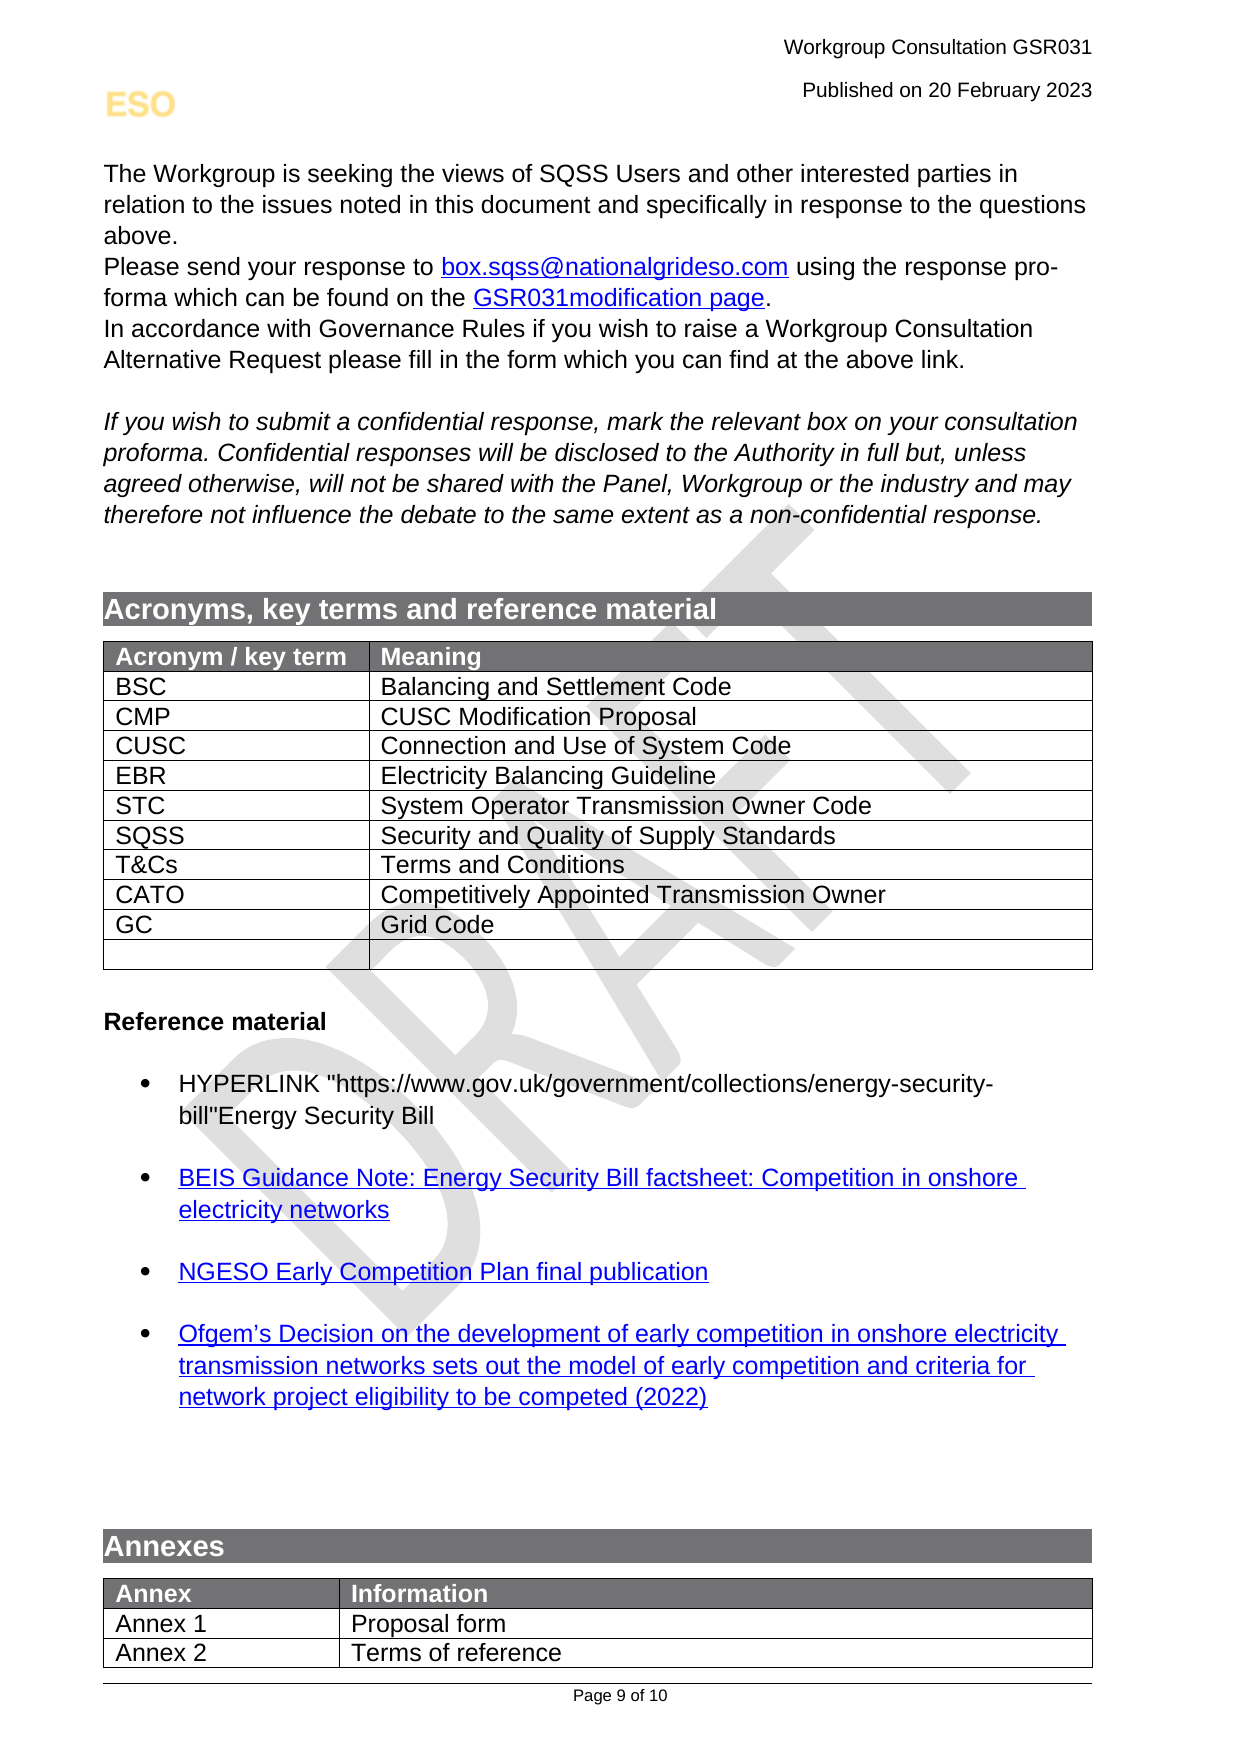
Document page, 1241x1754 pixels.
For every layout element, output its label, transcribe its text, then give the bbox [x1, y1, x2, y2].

table_cell T&Cs [104, 850, 369, 879]
table_cell Proposal form [340, 1609, 1092, 1637]
table_cell GC [104, 910, 369, 939]
table_header Annex [104, 1579, 339, 1608]
table_cell [104, 940, 369, 968]
text Acronyms, key terms and reference material [103, 592, 1092, 626]
table_cell CATO [104, 880, 369, 909]
table_header Meaning [370, 642, 1092, 671]
table_cell BSC [104, 672, 369, 700]
table_cell Annex 1 [104, 1609, 339, 1637]
table_cell Connection and Use of System Code [370, 731, 1092, 760]
text Annexes [103, 1529, 1092, 1563]
table_header Information [340, 1579, 1092, 1608]
table_cell Terms of reference [340, 1639, 1092, 1667]
text If you wish to submit a confidential response, mark the relevant box on your consultation proforma. Confidential responses will be disclosed to the Authority in full but, unless agreed otherwise, will not be shared with the Panel, Workgroup or the industry and may therefore not influence the debate to the same extent as a non-confidential response. [103, 407, 1092, 529]
table_cell Annex 2 [104, 1639, 339, 1667]
text In accordance with Governance Rules if you wish to raise a Workgroup Consultation Alternative Request please fill in the form which you can find at the above link. [103, 314, 1092, 373]
table_cell Terms and Conditions [370, 850, 1092, 879]
table_header Acronym / key term [104, 642, 369, 671]
table_cell Balancing and Settlement Code [370, 672, 1092, 700]
table_cell Electricity Balancing Guideline [370, 761, 1092, 790]
picture [103, 79, 181, 125]
text Please send your response to box.sqss@nationalgrideso.com using the response pro-forma which can be found on the GSR031modification page. [103, 252, 1092, 311]
table_cell CMP [104, 701, 369, 730]
table_cell [370, 940, 1092, 968]
table_cell Grid Code [370, 910, 1092, 939]
table_cell CUSC Modification Proposal [370, 701, 1092, 730]
table_cell Security and Quality of Supply Standards [370, 821, 1092, 849]
table_cell System Operator Transmission Owner Code [370, 791, 1092, 819]
table_cell CUSC [104, 731, 369, 760]
subtitle Reference material [103, 1005, 1092, 1036]
text The Workgroup is seeking the views of SQSS Users and other interested parties in relation to the issues noted in this document and specifically in response to the questions above. [103, 158, 1092, 249]
table_cell EBR [104, 761, 369, 790]
table_cell Competitively Appointed Transmission Owner [370, 880, 1092, 909]
table_cell STC [104, 791, 369, 819]
table_cell SQSS [104, 821, 369, 849]
